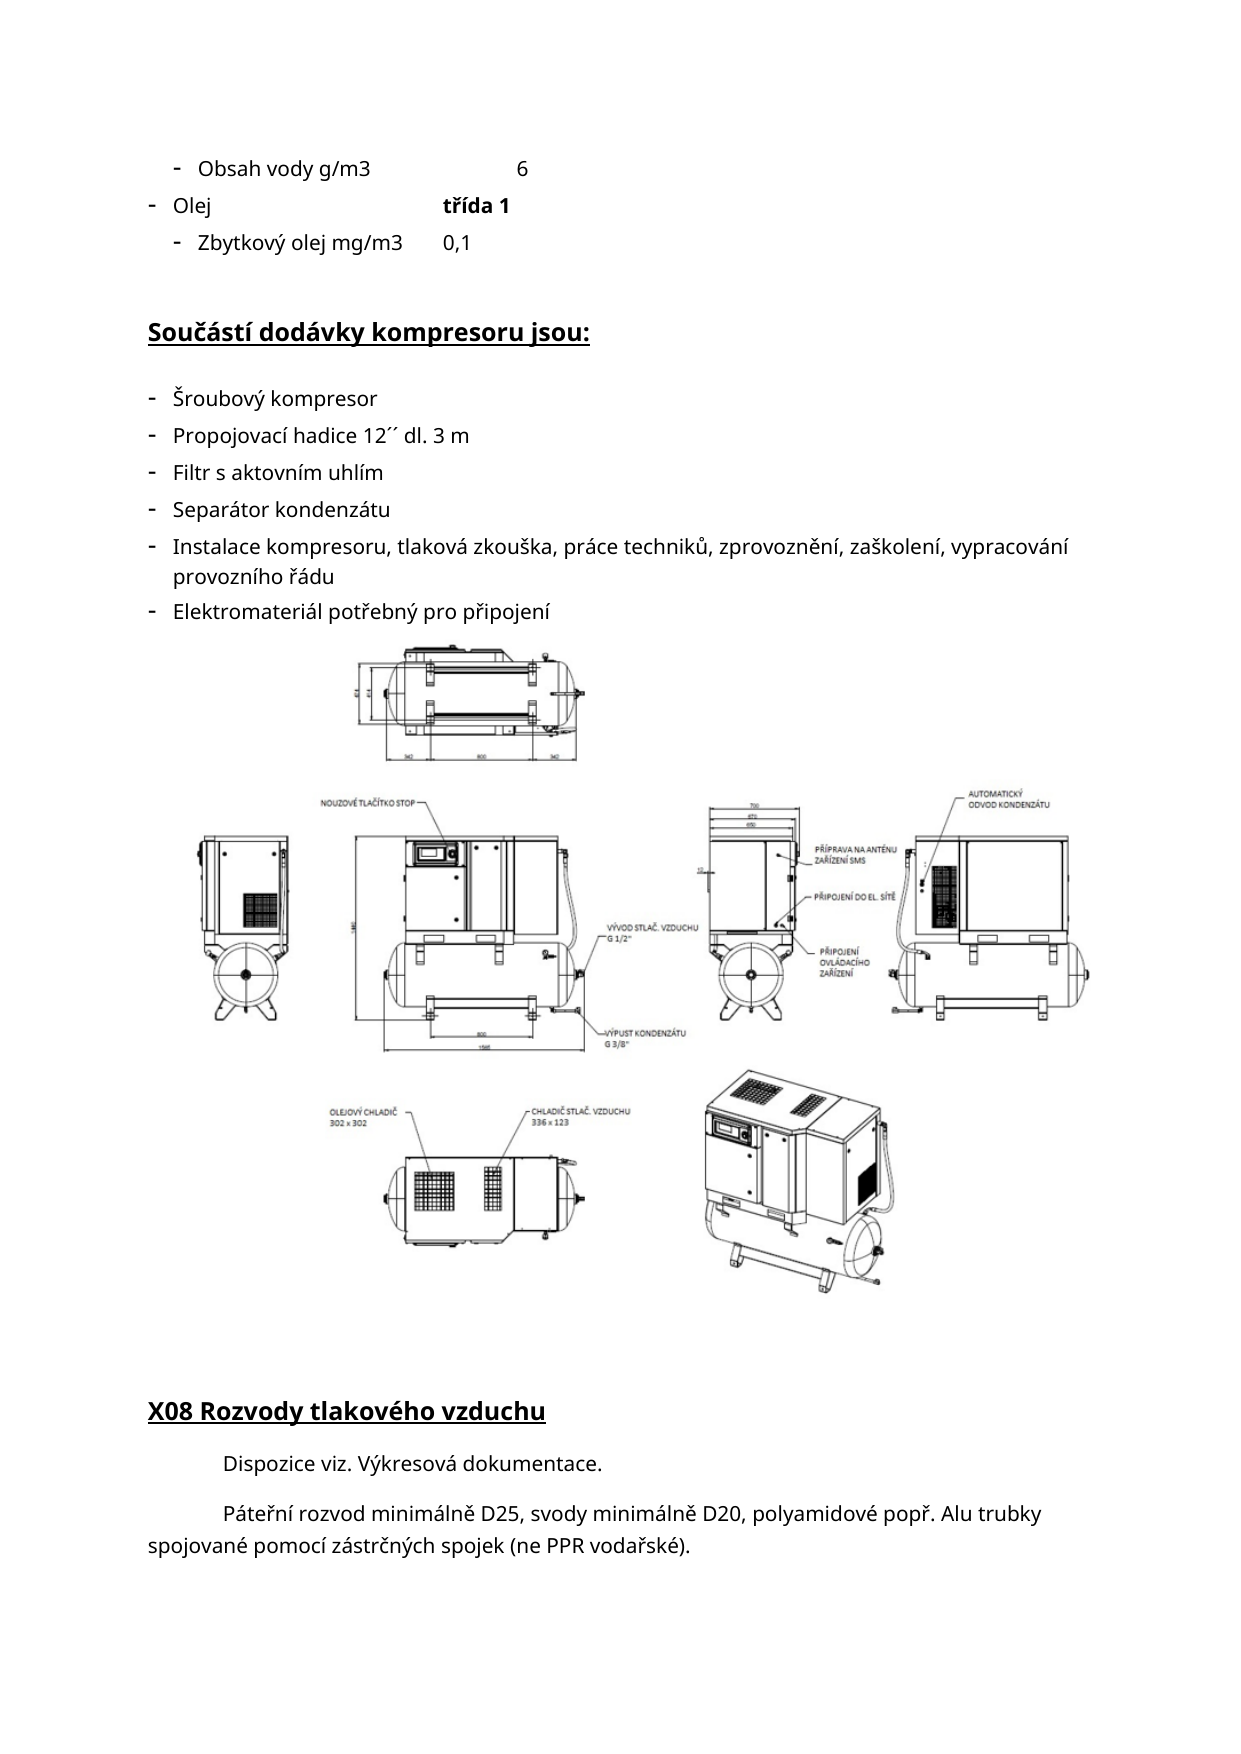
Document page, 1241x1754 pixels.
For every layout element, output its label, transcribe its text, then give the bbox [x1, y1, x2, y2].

list Propojovací hadice 12´´ dl. 3 m [148, 414, 1093, 451]
list Olej třída 1 [148, 184, 1093, 221]
text Dispozice viz. Výkresová dokumentace. [148, 1449, 1093, 1478]
list Instalace kompresoru, tlaková zkouška, práce techniků, zprovoznění, zaškolení, vypracování provozního řádu [148, 525, 1093, 590]
picture [172, 627, 1118, 1309]
text Páteřní rozvod minimálně D25, svody minimálně D20, polyamidové popř. Alu trubky spojované pomocí zástrčných spojek (ne PPR vodařské). [148, 1499, 1093, 1560]
list Šroubový kompresor [148, 378, 1093, 414]
text X08 Rozvody tlakového vzduchu [148, 1394, 1093, 1428]
list Zbytkový olej mg/m3 0,1 [173, 221, 1093, 258]
list Separátor kondenzátu [148, 488, 1093, 525]
list Filtr s aktovním uhlím [148, 451, 1093, 488]
list Obsah vody g/m3 6 [173, 148, 1093, 184]
list Elektromateriál potřebný pro připojení [148, 590, 1093, 627]
text Součástí dodávky kompresoru jsou: [148, 315, 1093, 349]
